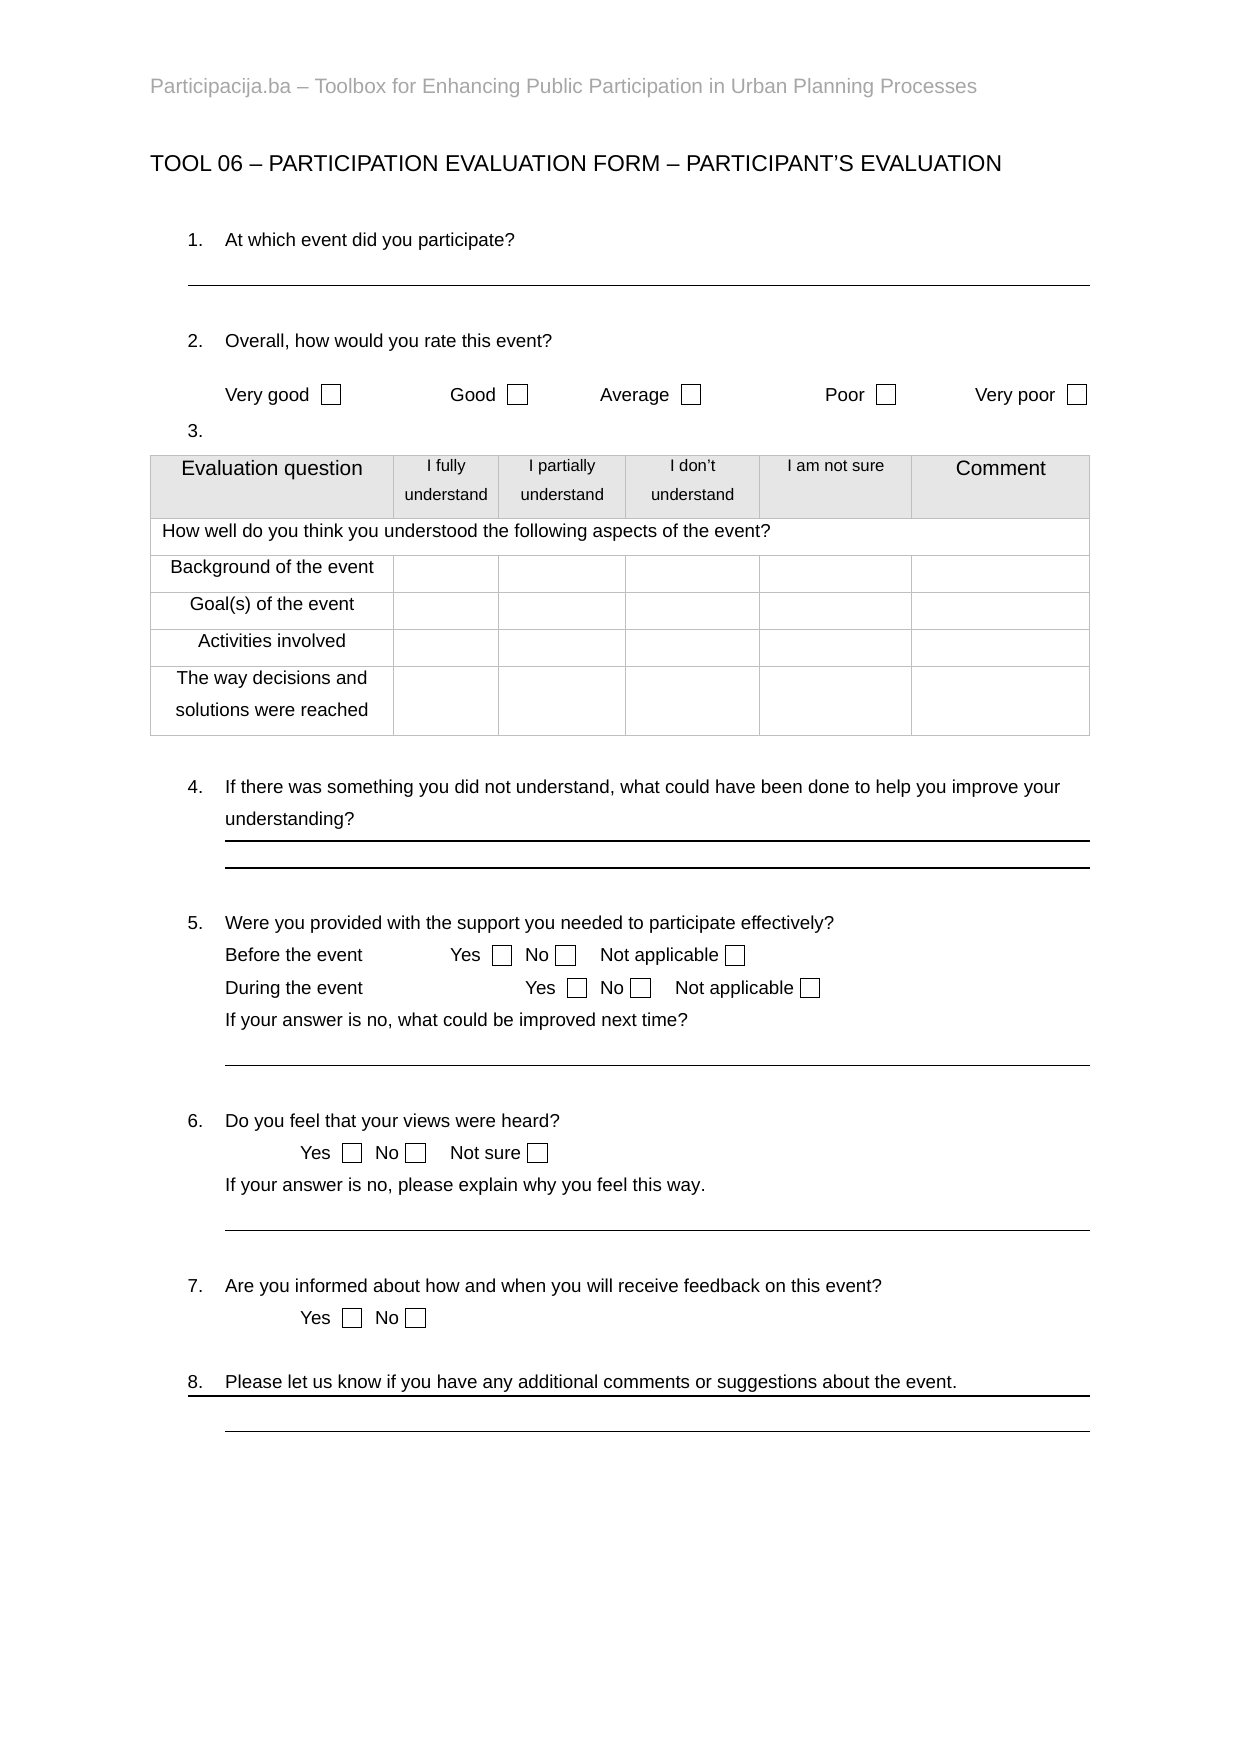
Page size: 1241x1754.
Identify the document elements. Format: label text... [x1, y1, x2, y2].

list Before the event Yes No Not applicable [225, 944, 1090, 966]
table_header I partially understand [499, 456, 625, 518]
table_cell [499, 593, 625, 629]
table_header Evaluation question [151, 456, 393, 518]
table_cell [394, 556, 498, 592]
table_cell Background of the event [151, 556, 393, 592]
table_cell [626, 593, 759, 629]
list Yes No Not sure [225, 1142, 1090, 1163]
table_cell [760, 667, 911, 735]
table_cell The way decisions and solutions were reached [151, 667, 393, 735]
table_cell Goal(s) of the event [151, 593, 393, 629]
table_cell [626, 667, 759, 735]
list If your answer is no, what could be improved next time? [225, 1009, 1090, 1030]
table_cell [912, 667, 1089, 735]
table_cell [912, 630, 1089, 666]
list Please let us know if you have any additional comments or suggestions about the event. [187, 1371, 1090, 1397]
list Yes No [225, 1307, 1090, 1328]
list Very good Good Average Poor Very poor [225, 383, 1090, 405]
table_cell [912, 556, 1089, 592]
list Do you feel that your views were heard? [187, 1109, 1090, 1131]
table_cell [760, 593, 911, 629]
table_cell [760, 556, 911, 592]
table_cell [499, 556, 625, 592]
table_cell [499, 667, 625, 735]
list If your answer is no, please explain why you feel this way. [225, 1174, 1090, 1196]
table_cell [394, 667, 498, 735]
text TOOL 06 – PARTICIPATION EVALUATION FORM – PARTICIPANT’S EVALUATION [150, 150, 1090, 176]
table_cell [912, 593, 1089, 629]
table_cell [394, 593, 498, 629]
table_header Comment [912, 456, 1089, 518]
list At which event did you participate? [187, 229, 1090, 251]
list During the event Yes No Not applicable [225, 977, 1090, 998]
list Were you provided with the support you needed to participate effectively? [187, 912, 1090, 933]
table_cell Activities involved [151, 630, 393, 666]
table_cell [499, 630, 625, 666]
table_cell How well do you think you understood the following aspects of the event? [151, 519, 1089, 555]
table_cell [626, 556, 759, 592]
list Are you informed about how and when you will receive feedback on this event? [187, 1274, 1090, 1296]
table_cell [626, 630, 759, 666]
table_header I don’t understand [626, 456, 759, 518]
list If there was something you did not understand, what could have been done to help you improve your understanding? [187, 776, 1090, 829]
list Overall, how would you rate this event? [187, 329, 1090, 351]
table_header I am not sure [760, 456, 911, 518]
table_header I fully understand [394, 456, 498, 518]
table_cell [760, 630, 911, 666]
table_cell [394, 630, 498, 666]
